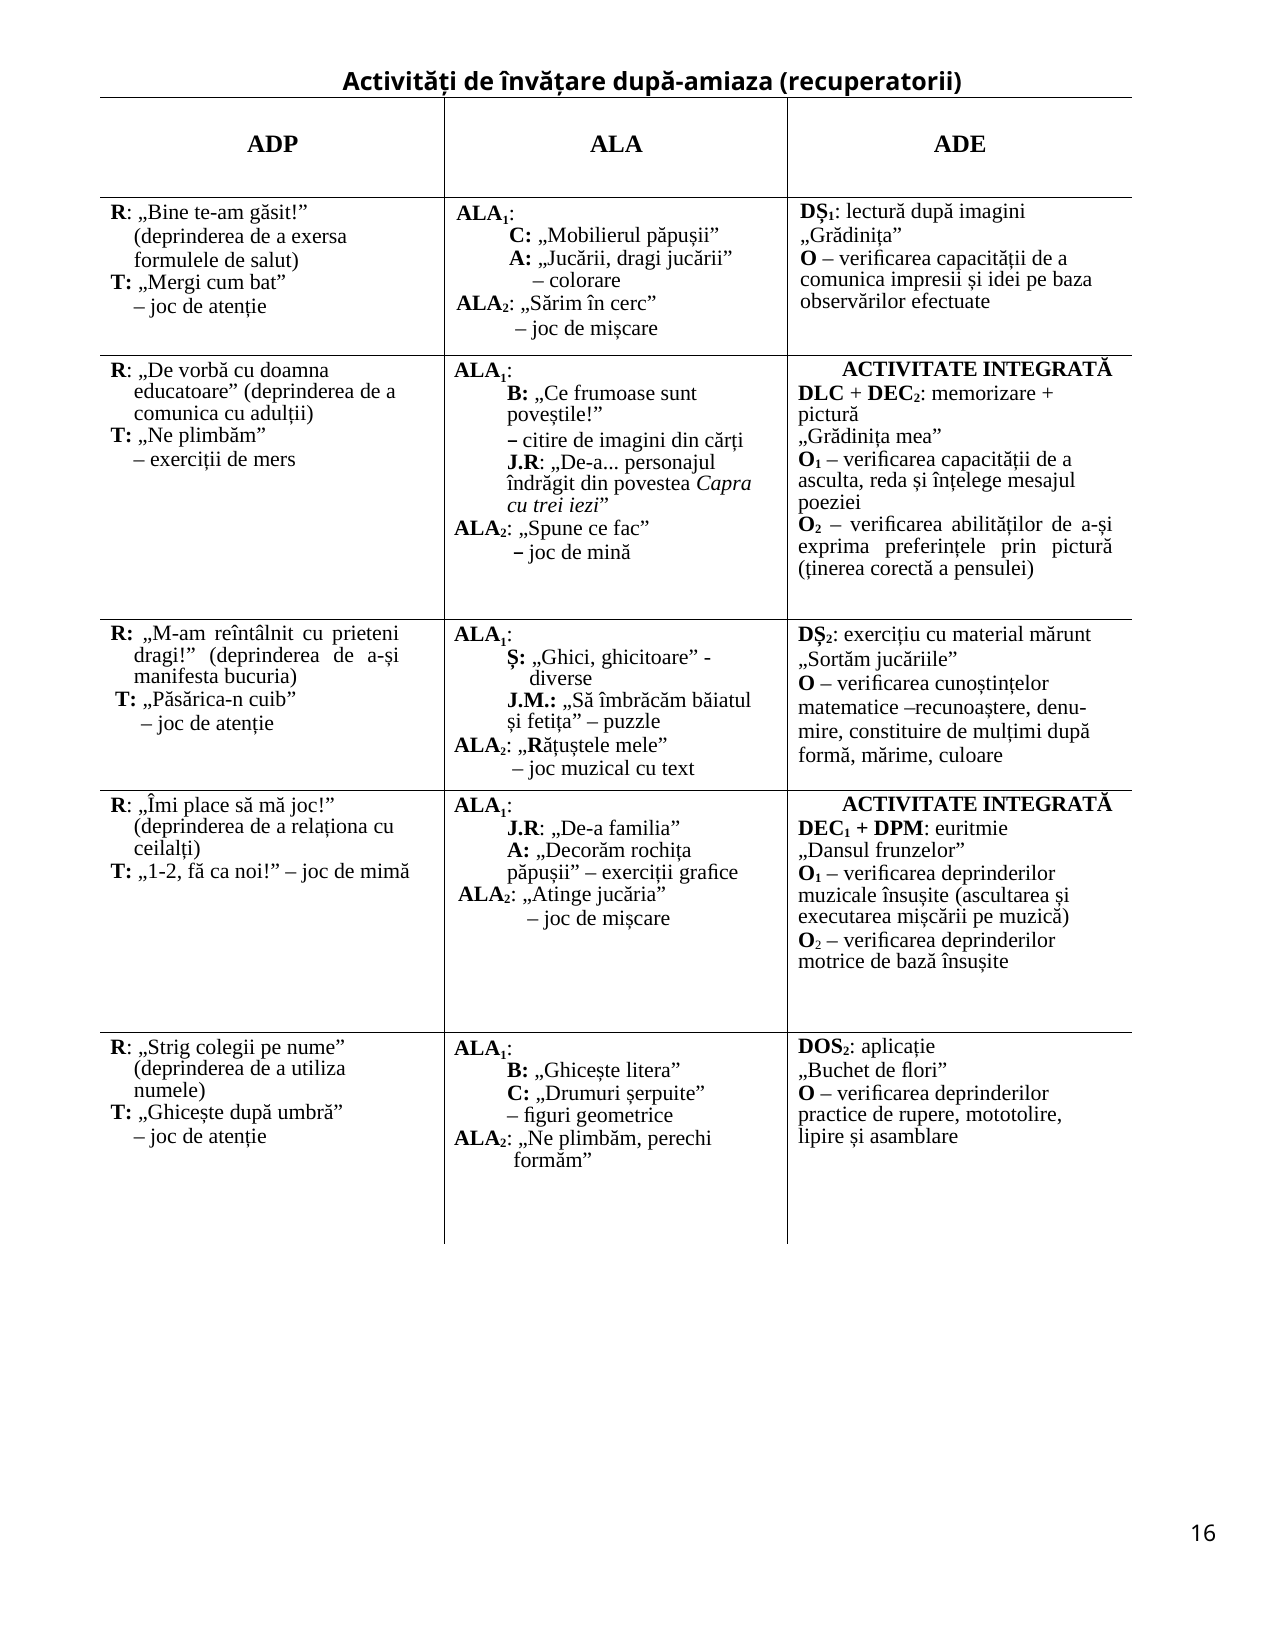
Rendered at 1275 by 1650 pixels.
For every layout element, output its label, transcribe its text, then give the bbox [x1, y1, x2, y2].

table_header ADP [100, 98, 444, 197]
table_cell ALA1: B: „Ghicește litera” C: „Drumuri șerpuite” – ﬁguri geometrice ALA2: „Ne plimbăm, perechi formăm” [445, 1033, 787, 1244]
table_cell ACTIVITATE INTEGRATĂ DLC + DEC2: memorizare + pictură „Grădinița mea” O1 – veriﬁcarea capacității de a asculta, reda și înțelege mesajul poeziei O2 – veriﬁcarea abilităților de a-și exprima preferințele prin pictură (ținerea corectă a pensulei) [788, 356, 1132, 619]
table_cell DȘ1: lectură după imagini „Grădinița” O – veriﬁcarea capacității de a comunica impresii și idei pe baza observărilor efectuate [788, 198, 1132, 355]
text Activități de învățare după-amiaza (recuperatorii) [89, 63, 1216, 97]
table_header ALA [445, 98, 787, 197]
table_cell ACTIVITATE INTEGRATĂ DEC1 + DPM: euritmie „Dansul frunzelor” O1 – veriﬁcarea deprinderilor muzicale însușite (ascultarea și executarea mișcării pe muzică) O2 – veriﬁcarea deprinderilor motrice de bază însușite [788, 791, 1132, 1032]
table_cell ALA1: C: „Mobilierul păpușii” A: „Jucării, dragi jucării” – colorare ALA2: „Sărim în cerc” – joc de mișcare [445, 198, 787, 355]
table_cell R: „Strig colegii pe nume” (deprinderea de a utiliza numele) T: „Ghicește după umbră” – joc de atenție [100, 1033, 444, 1244]
table_cell R: „Îmi place să mă joc!” (deprinderea de a relaționa cu ceilalți) T: „1-2, fă ca noi!” – joc de mimă [100, 791, 444, 1032]
table_cell ALA1: Ș: „Ghici, ghicitoare” - diverse J.M.: „Să îmbrăcăm băiatul și fetița” – puzzle ALA2: „Rățuștele mele” – joc muzical cu text [445, 620, 787, 790]
table_cell DOS2: aplicație „Buchet de ﬂori” O – veriﬁcarea deprinderilor practice de rupere, mototolire, lipire și asamblare [788, 1033, 1132, 1244]
table_header ADE [788, 98, 1132, 197]
table_cell ALA1: J.R: „De-a familia” A: „Decorăm rochița păpușii” – exerciții graﬁce ALA2: „Atinge jucăria” – joc de mișcare [445, 791, 787, 1032]
table_cell R: „M-am reîntâlnit cu prieteni dragi!” (deprinderea de a-și manifesta bucuria) T: „Păsărica-n cuib” – joc de atenție [100, 620, 444, 790]
table_cell R: „De vorbă cu doamna educatoare” (deprinderea de a comunica cu adulții) T: „Ne plimbăm” – exerciții de mers [100, 356, 444, 619]
table_cell DȘ2: exercițiu cu material mărunt „Sortăm jucăriile” O – veriﬁcarea cunoștințelor matematice –recunoaștere, denu- mire, constituire de mulțimi după formă, mărime, culoare [788, 620, 1132, 790]
table_cell R: „Bine te-am găsit!” (deprinderea de a exersa formulele de salut) T: „Mergi cum bat” – joc de atenție [100, 198, 444, 355]
table_cell ALA1: B: „Ce frumoase sunt poveștile!” citire de imagini din cărți J.R: „De-a... personajul îndrăgit din povestea Capra cu trei iezi” ALA2: „Spune ce fac” joc de mină [445, 356, 787, 619]
